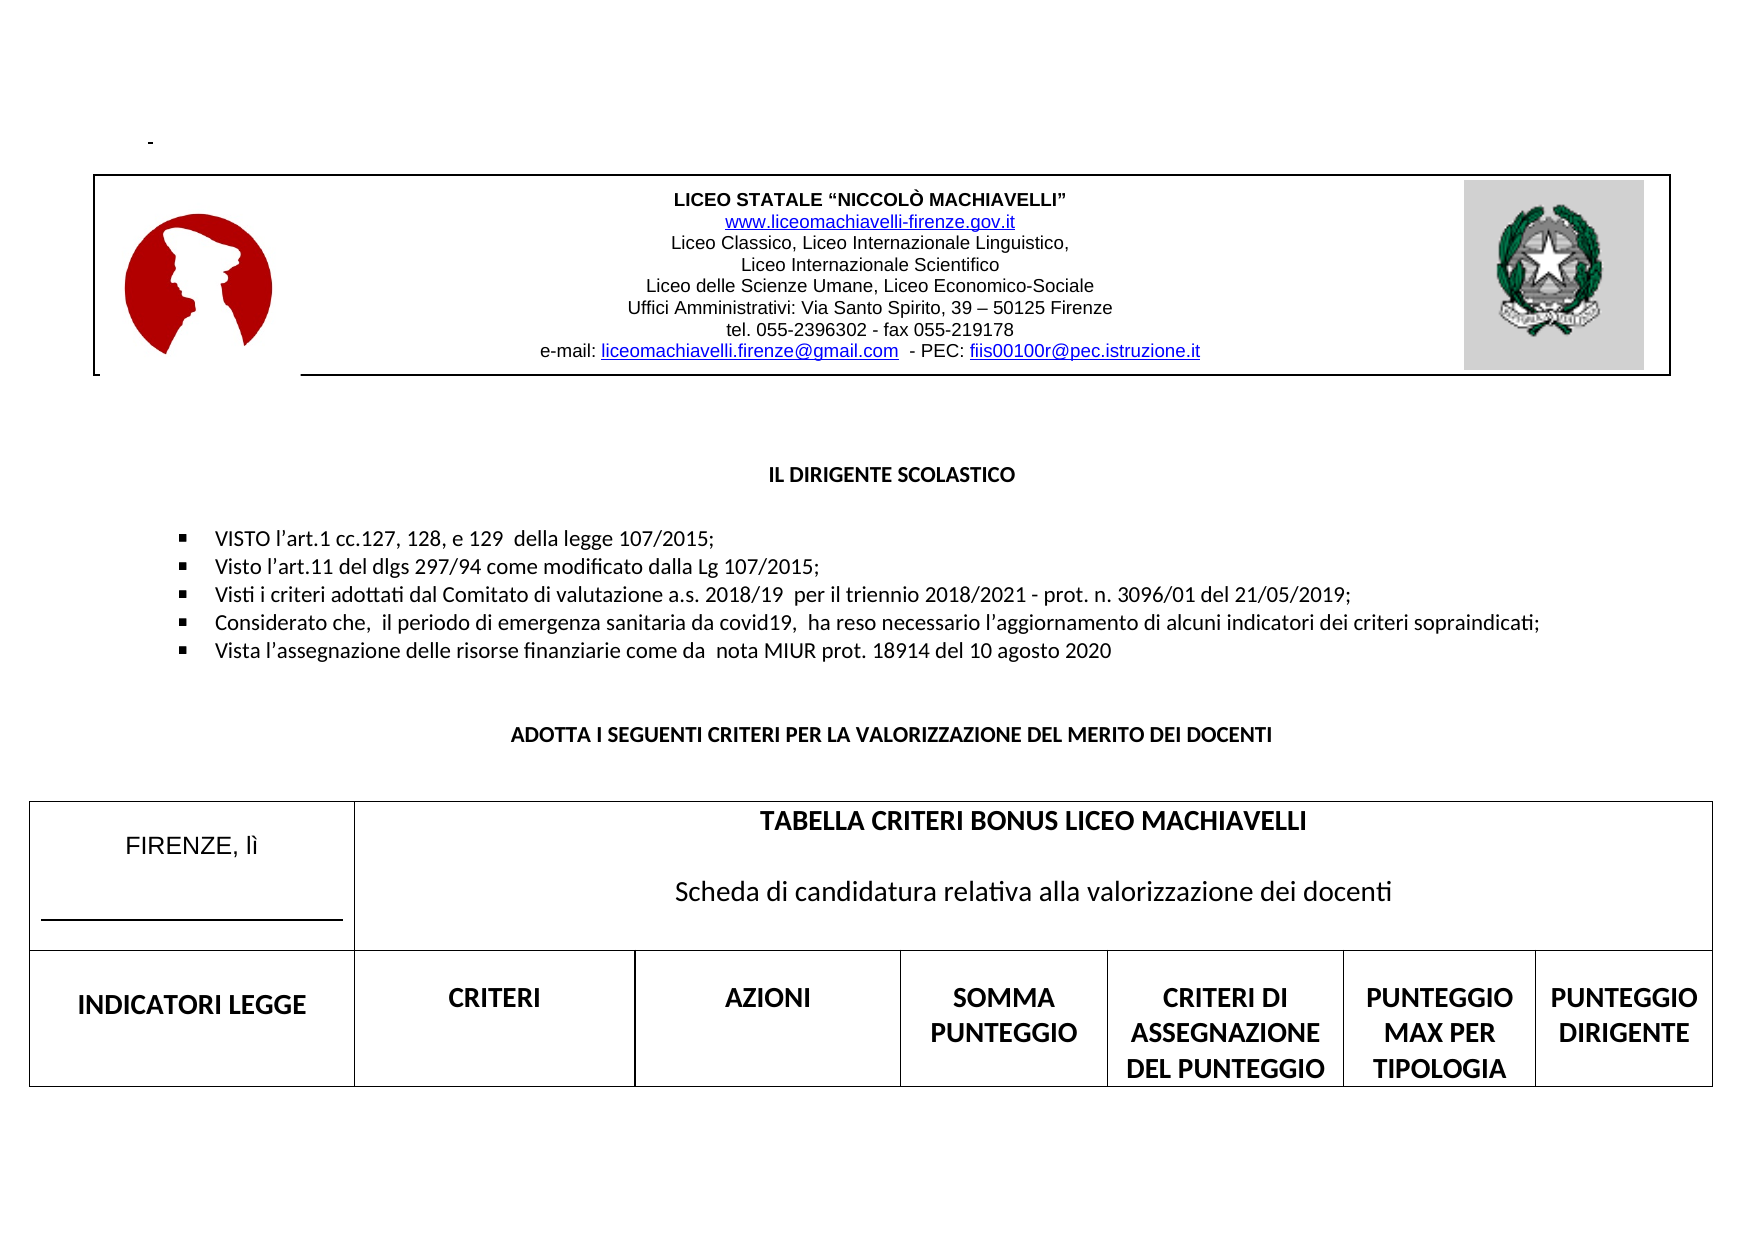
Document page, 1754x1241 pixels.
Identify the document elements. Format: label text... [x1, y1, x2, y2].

table_cell CRITERI DI ASSEGNAZIONE DEL PUNTEGGIO [1108, 951, 1343, 1086]
table_header [95, 176, 301, 374]
table_cell INDICATORI LEGGE [30, 951, 354, 1086]
list Vista l’assegnazione delle risorse finanziarie come da nota MIUR prot. 18914 del 10 agosto 2020 [177, 636, 1636, 664]
table_cell AZIONI [636, 951, 900, 1086]
table_header LICEO STATALE “NICCOLÒ MACHIAVELLI” www.liceomachiavelli-firenze.gov.it Liceo Classico, Liceo Internazionale Linguistico, Liceo Internazionale Scientifico Liceo delle Scienze Umane, Liceo Economico-Sociale Uffici Amministrativi: Via Santo Spirito, 39 – 50125 Firenze tel. 055-2396302 - fax 055-219178 e-mail: liceomachiavelli.firenze@gmail.com - PEC: fiis00100r@pec.istruzione.it [301, 176, 1438, 374]
picture [100, 192, 301, 391]
text IL DIRIGENTE SCOLASTICO [148, 460, 1636, 488]
list VISTO l’art.1 cc.127, 128, e 129 della legge 107/2015; [177, 524, 1636, 552]
table_header TABELLA CRITERI BONUS LICEO MACHIAVELLI Scheda di candidatura relativa alla valorizzazione dei docenti [355, 802, 1712, 949]
table_cell PUNTEGGIO DIRIGENTE [1536, 951, 1712, 1086]
picture [1464, 180, 1644, 370]
table_header [1439, 176, 1669, 374]
list Visto l’art.11 del dlgs 297/94 come modificato dalla Lg 107/2015; [177, 552, 1636, 580]
table_cell CRITERI [355, 951, 634, 1086]
list Considerato che, il periodo di emergenza sanitaria da covid19, ha reso necessario l’aggiornamento di alcuni indicatori dei criteri sopraindicati; [177, 608, 1636, 636]
table_header FIRENZE, lì [30, 802, 354, 949]
table_cell SOMMA PUNTEGGIO [901, 951, 1107, 1086]
text ADOTTA I SEGUENTI CRITERI PER LA VALORIZZAZIONE DEL MERITO DEI DOCENTI [148, 720, 1636, 748]
table_cell PUNTEGGIO MAX PER TIPOLOGIA [1344, 951, 1535, 1086]
list Visti i criteri adottati dal Comitato di valutazione a.s. 2018/19 per il triennio 2018/2021 - prot. n. 3096/01 del 21/05/2019; [177, 580, 1636, 608]
